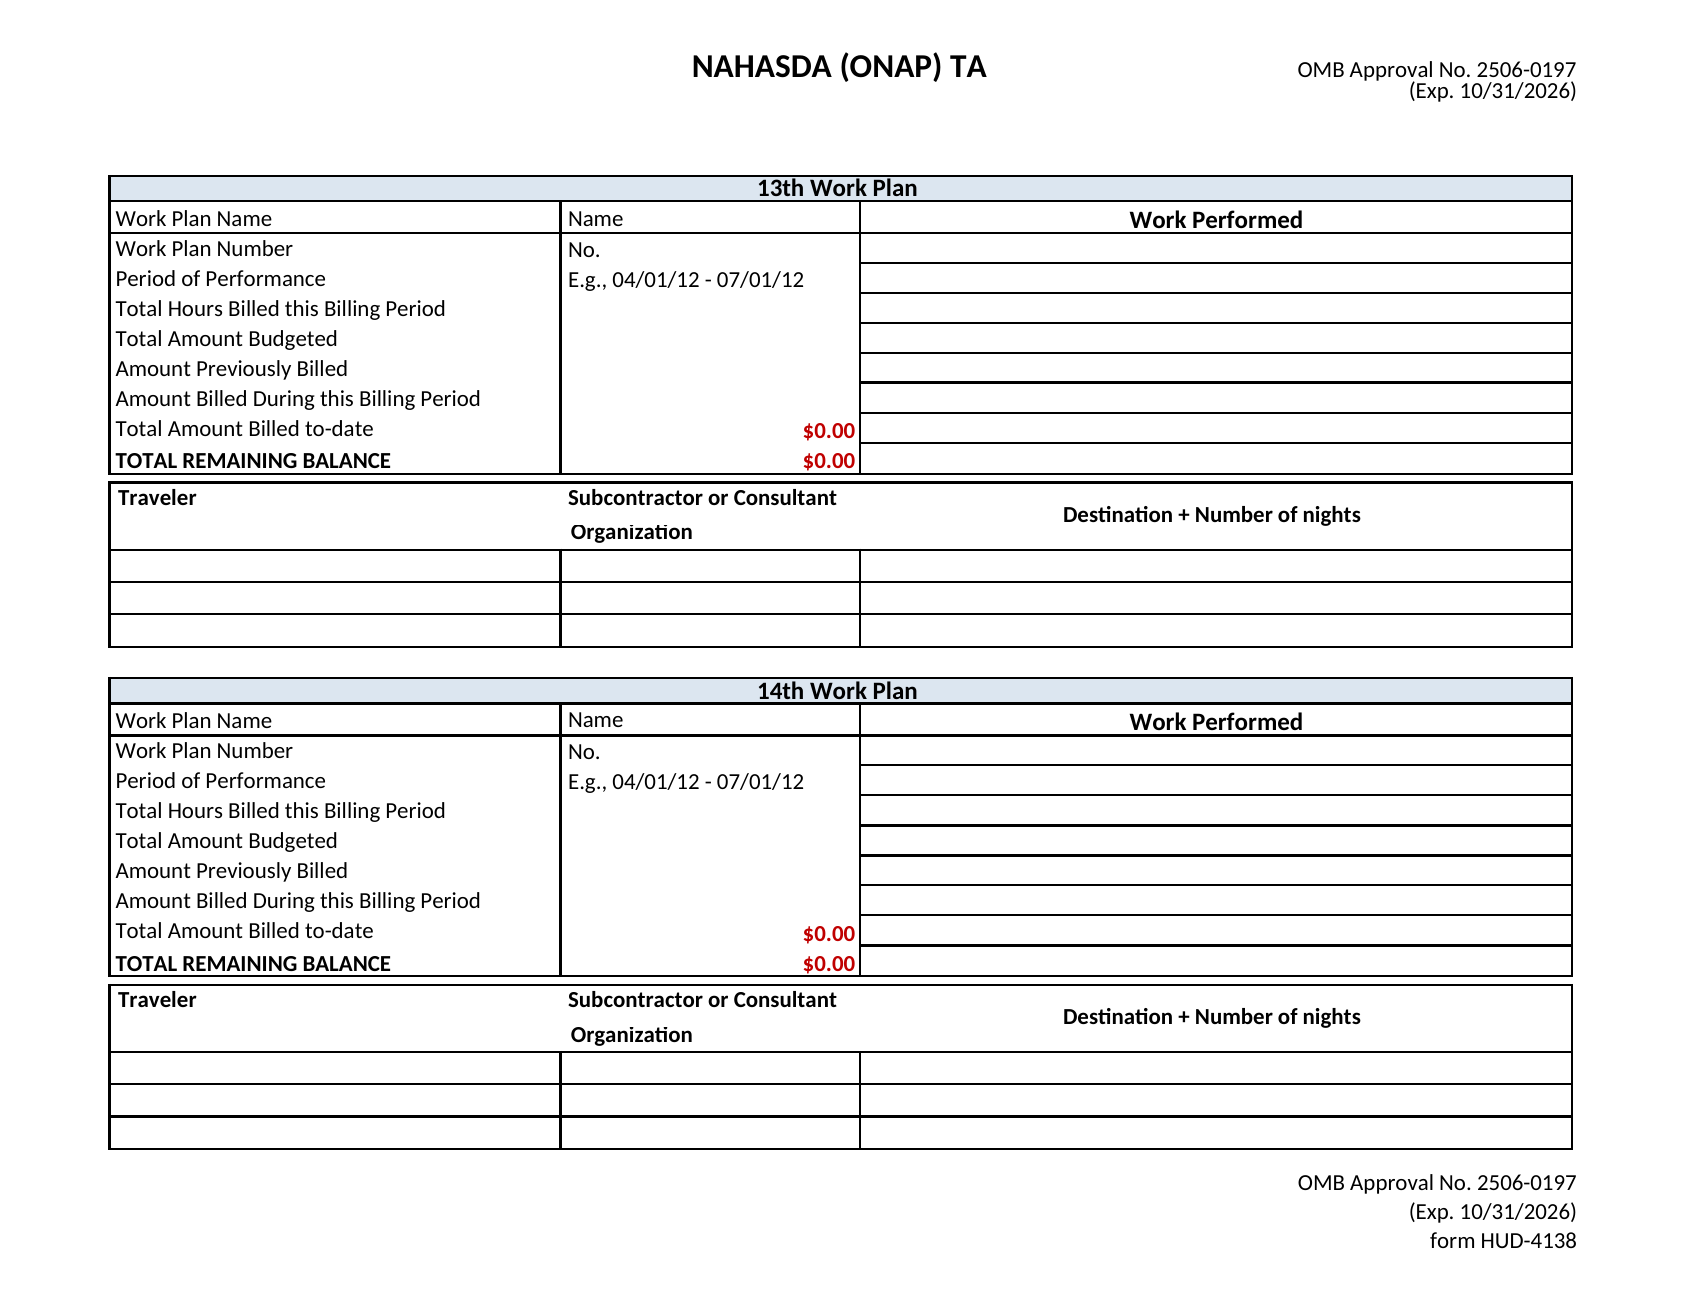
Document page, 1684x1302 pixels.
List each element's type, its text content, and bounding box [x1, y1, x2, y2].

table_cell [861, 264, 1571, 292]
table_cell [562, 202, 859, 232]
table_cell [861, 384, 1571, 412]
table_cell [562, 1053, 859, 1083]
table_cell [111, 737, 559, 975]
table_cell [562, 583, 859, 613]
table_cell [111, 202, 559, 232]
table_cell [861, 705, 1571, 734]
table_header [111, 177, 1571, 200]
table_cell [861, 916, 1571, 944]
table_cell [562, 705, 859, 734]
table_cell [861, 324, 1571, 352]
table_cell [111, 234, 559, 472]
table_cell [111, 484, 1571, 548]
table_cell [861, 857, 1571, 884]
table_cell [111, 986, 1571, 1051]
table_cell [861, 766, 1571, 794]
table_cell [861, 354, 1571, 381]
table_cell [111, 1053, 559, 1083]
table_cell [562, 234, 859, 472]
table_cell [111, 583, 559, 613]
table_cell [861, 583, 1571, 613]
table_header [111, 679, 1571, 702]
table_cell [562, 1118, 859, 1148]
text (Exp. 10/31/2026) [107, 82, 1577, 102]
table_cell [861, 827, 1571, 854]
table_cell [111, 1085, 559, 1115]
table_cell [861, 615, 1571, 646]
text OMB Approval No. 2506-0197 [107, 1172, 1577, 1195]
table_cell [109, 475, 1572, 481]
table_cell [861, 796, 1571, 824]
text NAHASDA (ONAP) TA OMB Approval No. 2506-0197 [936, 56, 1577, 82]
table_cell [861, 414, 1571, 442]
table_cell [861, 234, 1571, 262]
text NAHASDA (ONAP) TA OMB Approval No. 2506-0197 [692, 56, 845, 82]
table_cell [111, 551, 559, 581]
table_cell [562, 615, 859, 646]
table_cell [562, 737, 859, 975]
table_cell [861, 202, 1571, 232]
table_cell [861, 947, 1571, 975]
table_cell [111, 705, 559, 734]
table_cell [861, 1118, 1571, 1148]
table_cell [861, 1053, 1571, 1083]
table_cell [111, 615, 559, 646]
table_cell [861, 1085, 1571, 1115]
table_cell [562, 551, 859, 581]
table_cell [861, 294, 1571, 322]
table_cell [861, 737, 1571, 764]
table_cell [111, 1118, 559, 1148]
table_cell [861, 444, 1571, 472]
text (Exp. 10/31/2026) form HUD-4138 [1404, 1195, 1577, 1255]
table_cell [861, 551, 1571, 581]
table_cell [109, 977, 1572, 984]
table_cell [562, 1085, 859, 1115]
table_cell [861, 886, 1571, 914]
